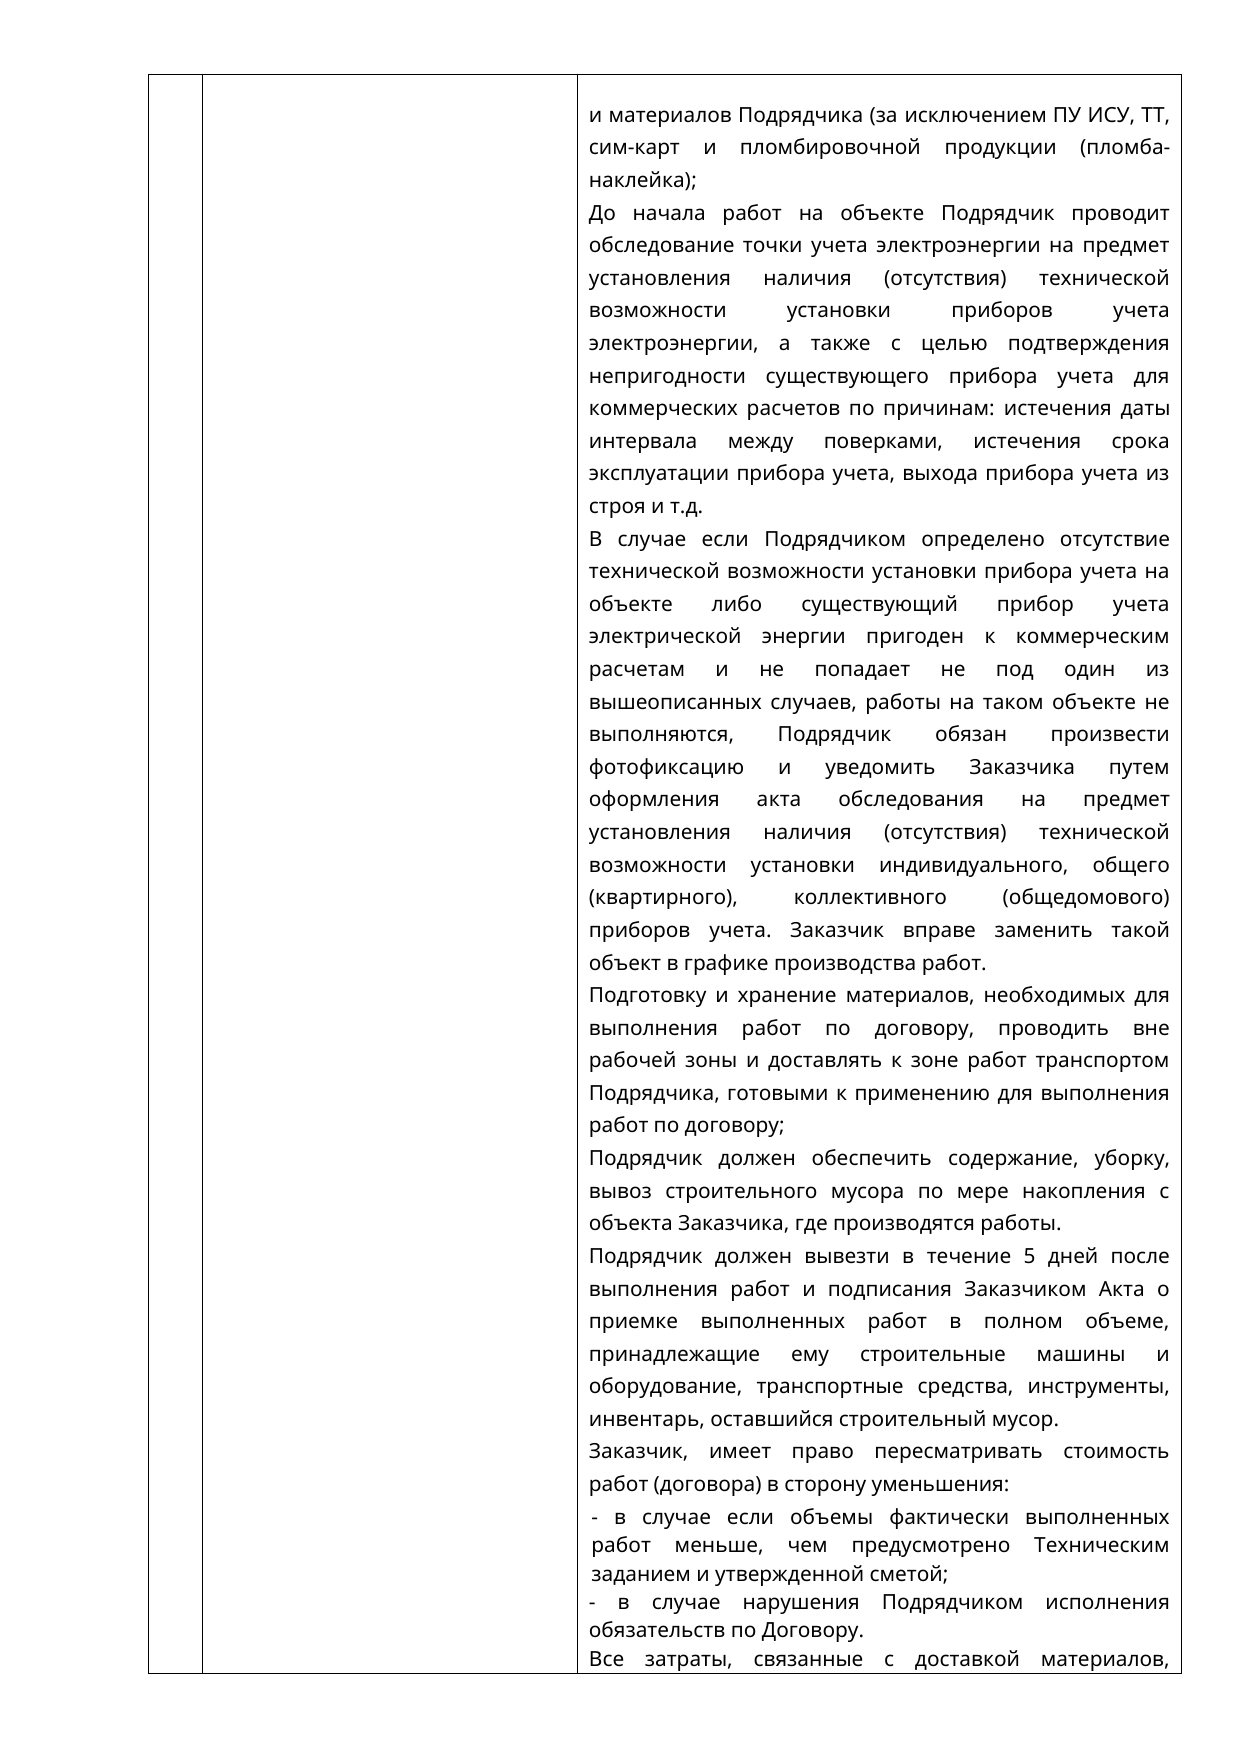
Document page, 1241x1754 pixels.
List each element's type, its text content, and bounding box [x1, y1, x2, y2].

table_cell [203, 75, 577, 1672]
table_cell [578, 75, 1181, 1672]
table_cell 4 [149, 75, 202, 1672]
